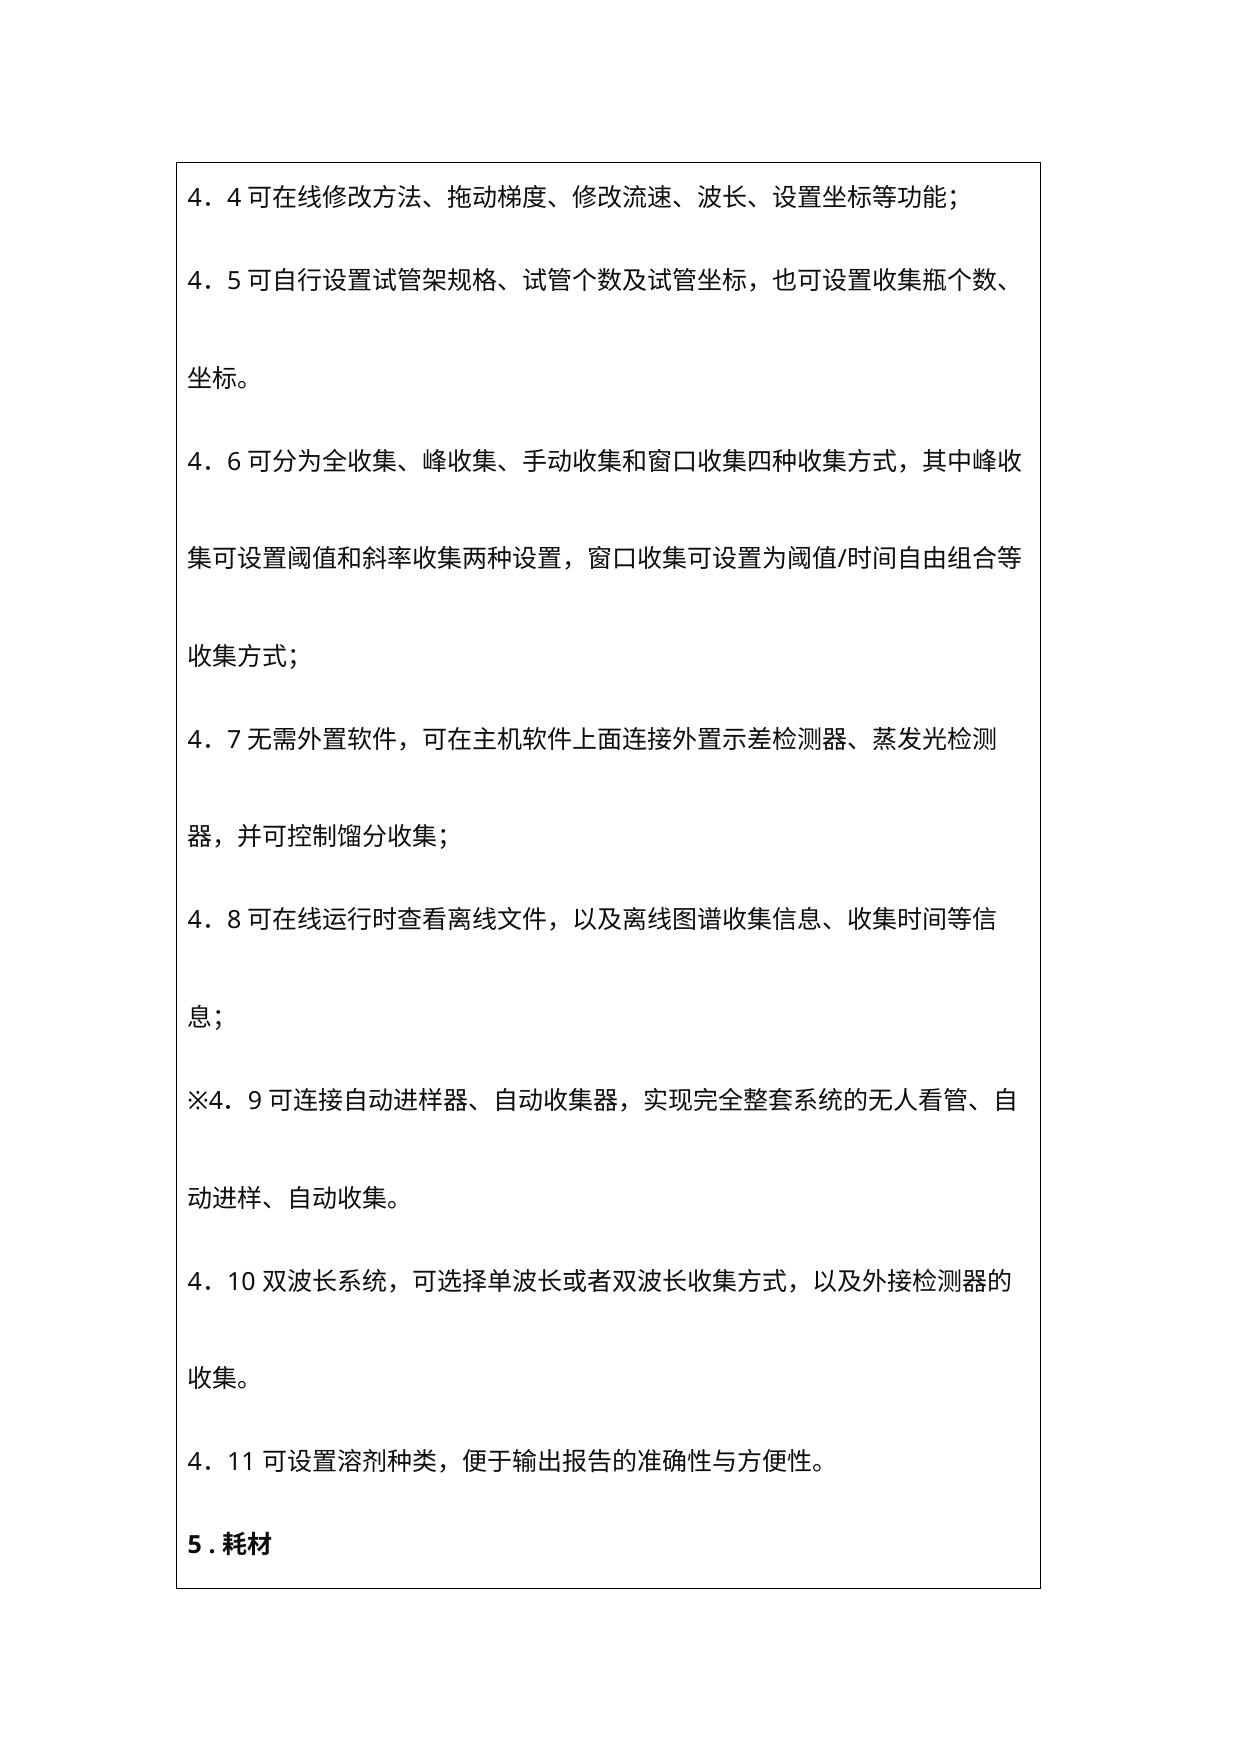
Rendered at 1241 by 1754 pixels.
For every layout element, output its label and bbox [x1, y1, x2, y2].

table_cell [177, 163, 1040, 1588]
